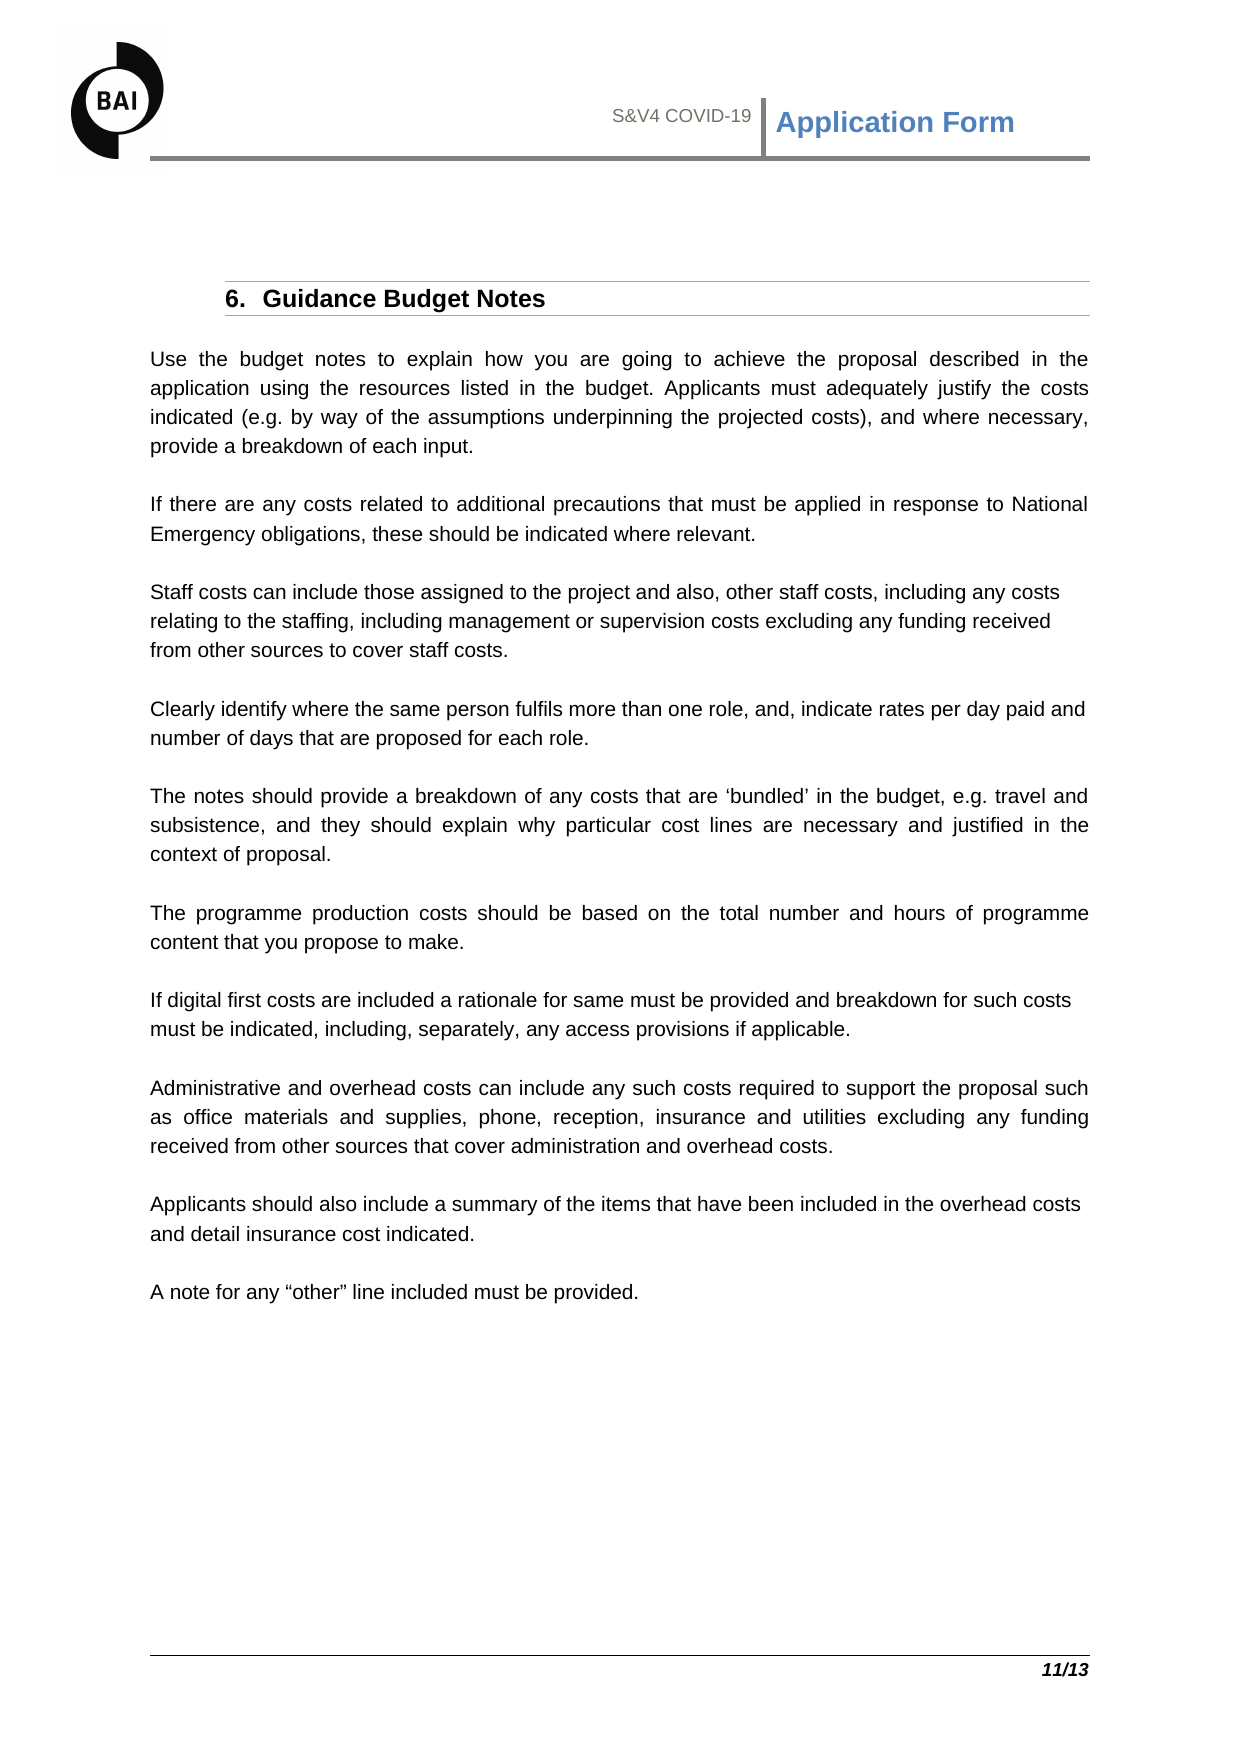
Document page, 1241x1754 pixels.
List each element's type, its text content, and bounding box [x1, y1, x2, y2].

text The notes should provide a breakdown of any costs that are ‘bundled’ in the budget, e.g. travel and subsistence, and they should explain why particular cost lines are necessary and justified in the context of proposal. [150, 779, 1090, 866]
text The programme production costs should be based on the total number and hours of programme content that you propose to make. [150, 895, 1090, 954]
subtitle Guidance Budget Notes [225, 282, 1090, 315]
text A note for any “other” line included must be provided. [150, 1274, 1090, 1304]
text Staff costs can include those assigned to the project and also, other staff costs, including any costs relating to the staffing, including management or supervision costs excluding any funding received from other sources to cover staff costs. [150, 574, 1090, 662]
text Applicants should also include a summary of the items that have been included in the overhead costs and detail insurance cost indicated. [150, 1187, 1090, 1245]
text If digital first costs are included a rationale for same must be provided and breakdown for such costs must be indicated, including, separately, any access provisions if applicable. [150, 983, 1090, 1041]
text Administrative and overhead costs can include any such costs required to support the proposal such as office materials and supplies, phone, reception, insurance and utilities excluding any funding received from other sources that cover administration and overhead costs. [150, 1070, 1090, 1158]
text Clearly identify where the same person fulfils more than one role, and, indicate rates per day paid and number of days that are proposed for each role. [150, 691, 1090, 749]
picture [56, 26, 171, 174]
text If there are any costs related to additional precautions that must be applied in response to National Emergency obligations, these should be indicated where relevant. [150, 487, 1090, 545]
text Use the budget notes to explain how you are going to achieve the proposal described in the application using the resources listed in the budget. Applicants must adequately justify the costs indicated (e.g. by way of the assumptions underpinning the projected costs), and where necessary, provide a breakdown of each input. [150, 341, 1090, 458]
